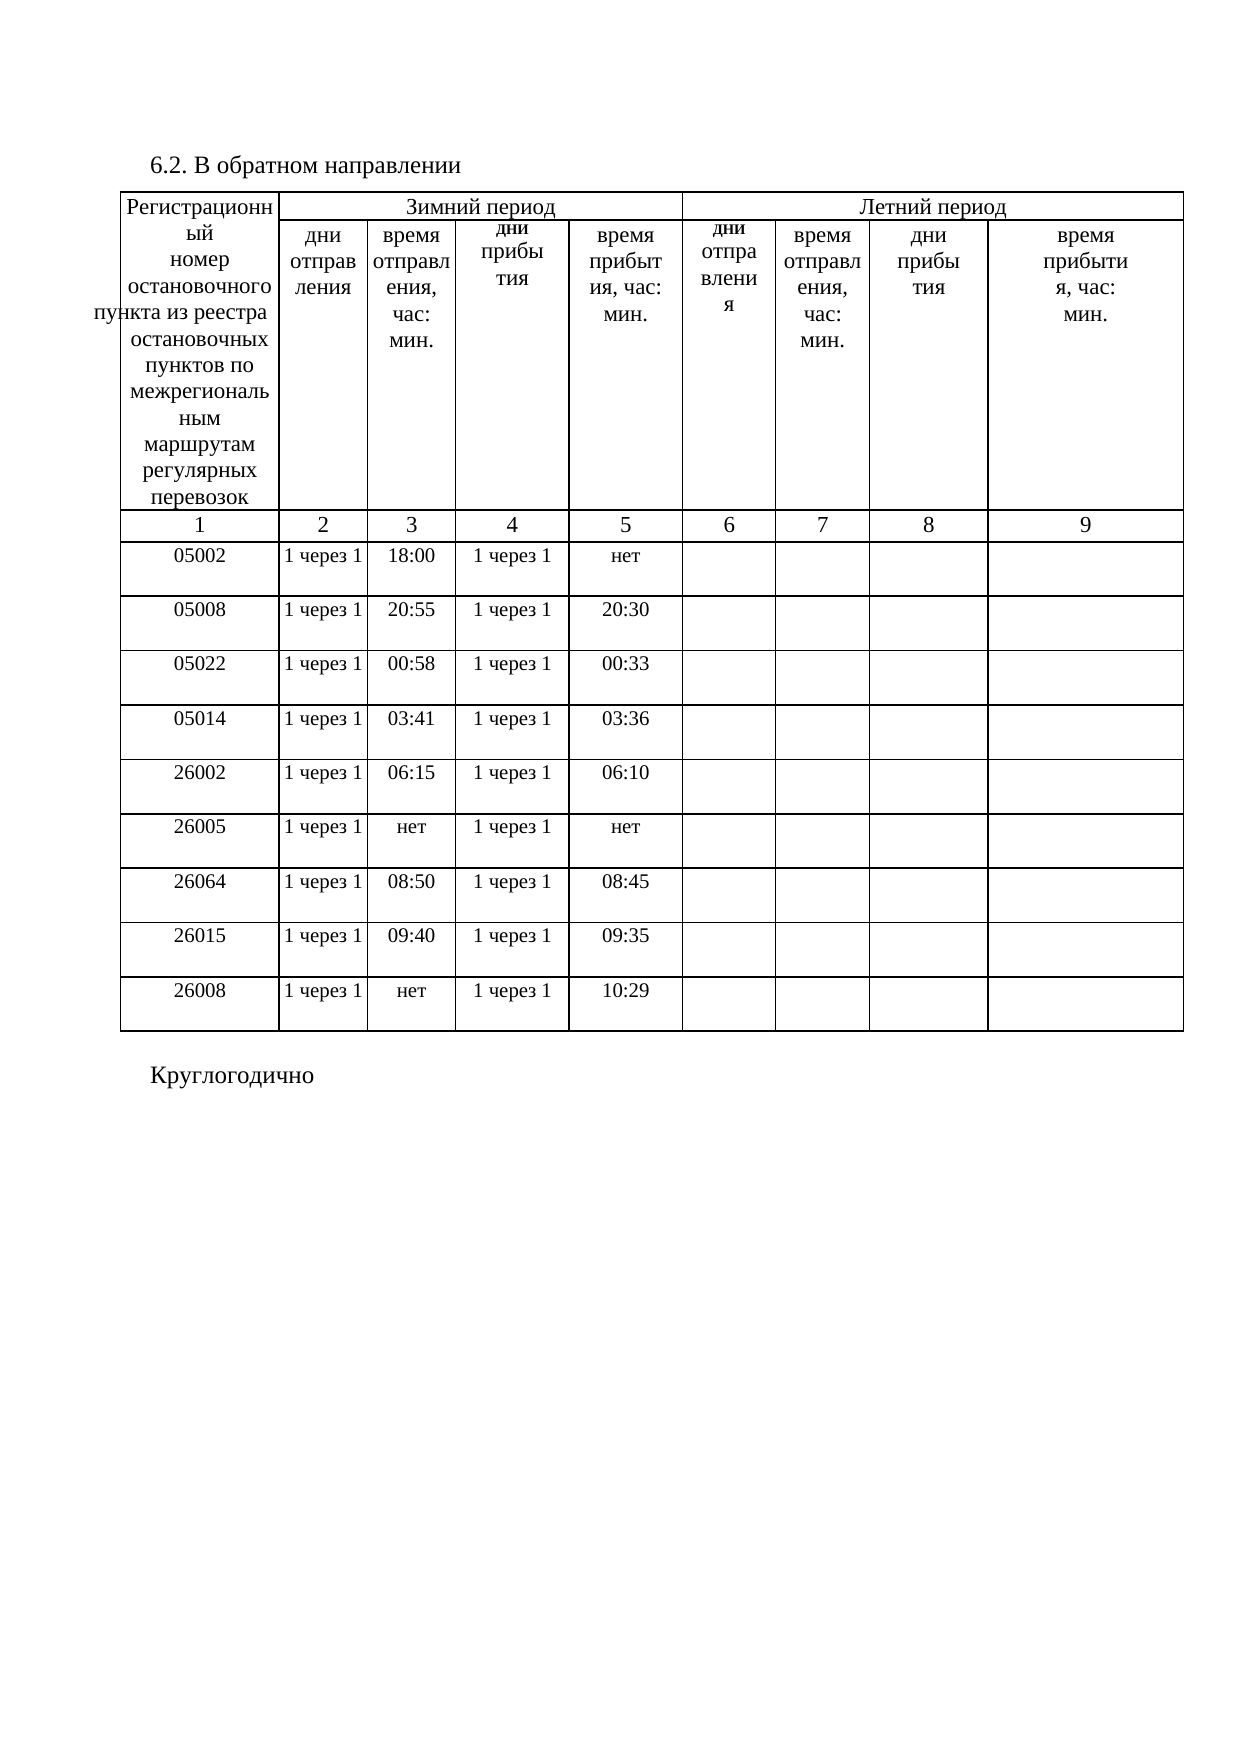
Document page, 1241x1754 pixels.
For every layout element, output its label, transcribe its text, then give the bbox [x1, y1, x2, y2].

table_cell [989, 651, 1183, 704]
table_cell [870, 923, 987, 976]
table_cell 1 [121, 511, 278, 541]
table_cell 26005 [121, 815, 278, 867]
table_cell 4 [456, 511, 568, 541]
table_cell время прибыт ия, час: мин. [570, 221, 682, 509]
table_cell [776, 543, 869, 595]
table_cell 06:10 [570, 760, 682, 813]
table_cell [776, 651, 869, 704]
table_cell 1 через 1 [456, 651, 568, 704]
table_cell 5 [570, 511, 682, 541]
table_cell 09:40 [368, 923, 455, 976]
table_cell 1 через 1 [280, 815, 367, 867]
table_cell 1 через 1 [280, 869, 367, 922]
table_cell время прибыти я, час: мин. [989, 221, 1183, 509]
table_cell 1 через 1 [456, 706, 568, 758]
table_cell [683, 815, 775, 867]
table_cell 03:36 [570, 706, 682, 758]
table_cell 08:50 [368, 869, 455, 922]
table_cell [683, 978, 775, 1030]
table_cell 06:15 [368, 760, 455, 813]
table_cell 20:55 [368, 597, 455, 650]
table_cell 09:35 [570, 923, 682, 976]
table_cell время отправл ения, час: мин. [776, 221, 869, 509]
table_cell 7 [776, 511, 869, 541]
table_cell [776, 706, 869, 758]
table_cell нет [570, 543, 682, 595]
table_cell 08:45 [570, 869, 682, 922]
table_cell [989, 706, 1183, 758]
table_cell [870, 706, 987, 758]
table_cell 8 [870, 511, 987, 541]
table_cell 1 через 1 [280, 543, 367, 595]
table_cell 1 через 1 [280, 597, 367, 650]
table_cell 10:29 [570, 978, 682, 1030]
table_cell [870, 651, 987, 704]
table_cell 26064 [121, 869, 278, 922]
table_cell [683, 869, 775, 922]
table_cell [870, 597, 987, 650]
table_header Регистрационный номер остановочного пункта из реестра остановочных пунктов по межрегиональным маршрутам регулярных перевозок [121, 193, 278, 509]
table_cell [683, 651, 775, 704]
table_cell 05008 [121, 597, 278, 650]
table_cell [683, 923, 775, 976]
table_cell [870, 543, 987, 595]
table_cell [683, 706, 775, 758]
text 6.2. В обратном направлении [150, 150, 1090, 179]
table_cell 9 [989, 511, 1183, 541]
table_cell 1 через 1 [456, 869, 568, 922]
table_cell 26008 [121, 978, 278, 1030]
table_cell [776, 978, 869, 1030]
table_cell [776, 815, 869, 867]
table_header Зимний период [280, 193, 682, 219]
table_cell 1 через 1 [280, 978, 367, 1030]
table_cell 1 через 1 [456, 543, 568, 595]
table_cell нет [368, 815, 455, 867]
table_cell [870, 978, 987, 1030]
table_cell 1 через 1 [456, 815, 568, 867]
table_cell 26015 [121, 923, 278, 976]
table_cell нет [368, 978, 455, 1030]
table_cell [683, 597, 775, 650]
table_cell время отправл ения, час: мин. [368, 221, 455, 509]
table_cell 1 через 1 [280, 651, 367, 704]
table_cell 2 [280, 511, 367, 541]
table_cell 1 через 1 [456, 597, 568, 650]
table_cell [776, 597, 869, 650]
table_cell нет [570, 815, 682, 867]
table_cell 1 через 1 [280, 706, 367, 758]
table_cell 18:00 [368, 543, 455, 595]
table_cell дни прибы тия [870, 221, 987, 509]
table_cell 1 через 1 [280, 923, 367, 976]
table_cell [683, 760, 775, 813]
table_cell 1 через 1 [456, 978, 568, 1030]
table_cell 05014 [121, 706, 278, 758]
table_cell 00:33 [570, 651, 682, 704]
table_cell 3 [368, 511, 455, 541]
text Круглогодично [150, 1061, 1090, 1089]
table_cell [989, 978, 1183, 1030]
table_cell 1 через 1 [456, 923, 568, 976]
table_cell [870, 760, 987, 813]
table_cell [989, 923, 1183, 976]
table_cell [776, 869, 869, 922]
table_header Летний период [683, 193, 1183, 219]
table_cell [776, 760, 869, 813]
table_cell 05022 [121, 651, 278, 704]
table_cell [989, 815, 1183, 867]
table_cell [683, 543, 775, 595]
table_cell ДНИ отпра влени я [683, 221, 775, 509]
table_cell [989, 869, 1183, 922]
table_cell [776, 923, 869, 976]
table_cell 6 [683, 511, 775, 541]
table_cell 1 через 1 [456, 760, 568, 813]
table_cell [870, 869, 987, 922]
table_cell 20:30 [570, 597, 682, 650]
table_cell [989, 760, 1183, 813]
table_cell 03:41 [368, 706, 455, 758]
table_cell [989, 597, 1183, 650]
table_cell 00:58 [368, 651, 455, 704]
table_cell [989, 543, 1183, 595]
table_cell 1 через 1 [280, 760, 367, 813]
table_cell 05002 [121, 543, 278, 595]
table_cell ДНИ прибы тия [456, 221, 568, 509]
table_cell 26002 [121, 760, 278, 813]
table_cell дни отправ ления [280, 221, 367, 509]
table_cell [870, 815, 987, 867]
